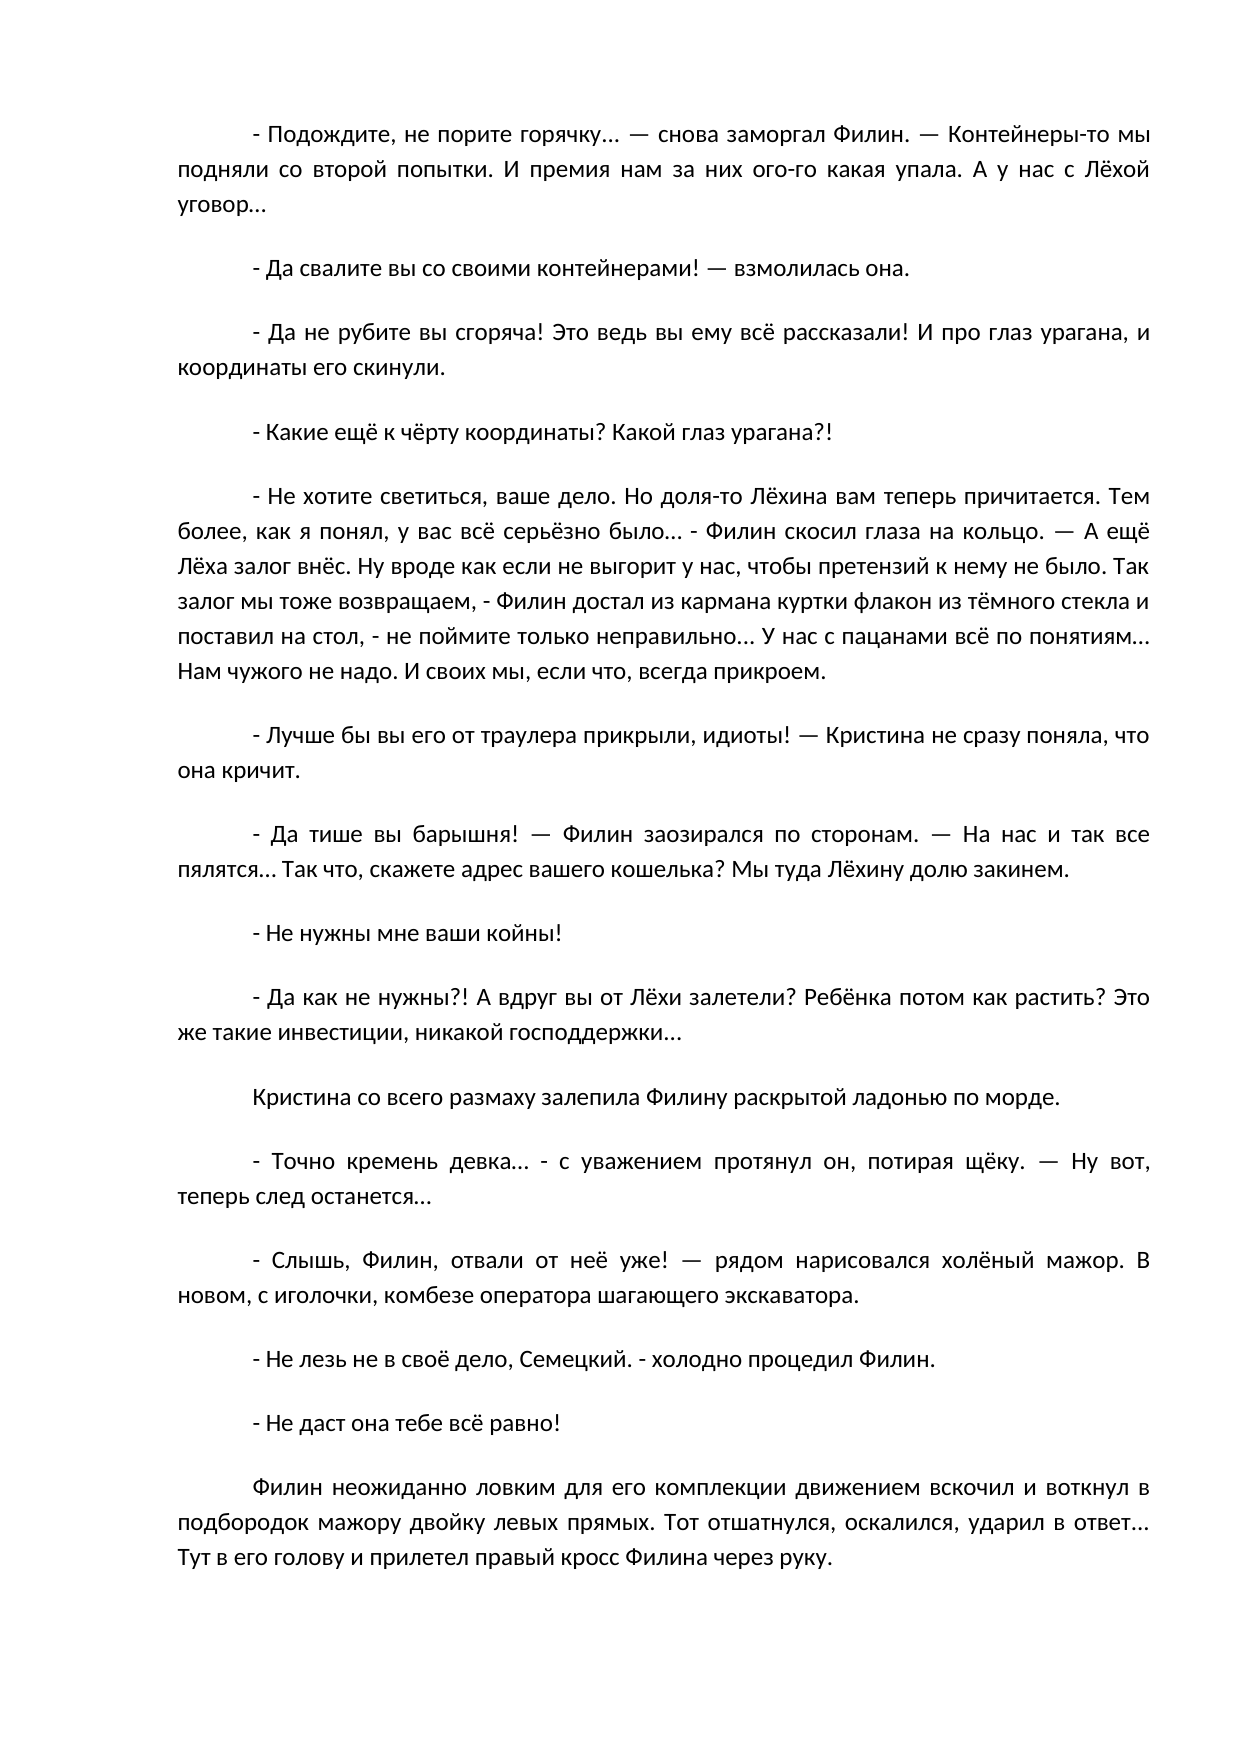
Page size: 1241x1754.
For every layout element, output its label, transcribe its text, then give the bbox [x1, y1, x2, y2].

text - Какие ещё к чёрту координаты? Какой глаз урагана?! [177, 416, 1152, 446]
text - Не хотите светиться, ваше дело. Но доля-то Лёхина вам теперь причитается. Тем более, как я понял, у вас всё серьёзно было… - Филин скосил глаза на кольцо. — А ещё Лёха залог внёс. Ну вроде как если не выгорит у нас, чтобы претензий к нему не было. Так залог мы тоже возвращаем, - Филин достал из кармана куртки флакон из тёмного стекла и поставил на стол, - не поймите только неправильно... У нас с пацанами всё по понятиям… Нам чужого не надо. И своих мы, если что, всегда прикроем. [177, 480, 1152, 685]
text - Слышь, Филин, отвали от неё уже! — рядом нарисовался холёный мажор. В новом, с иголочки, комбезе оператора шагающего экскаватора. [177, 1244, 1152, 1309]
text - Да тише вы барышня! — Филин заозирался по сторонам. — На нас и так все пялятся… Так что, скажете адрес вашего кошелька? Мы туда Лёхину долю закинем. [177, 818, 1152, 884]
text - Да как не нужны?! А вдруг вы от Лёхи залетели? Ребёнка потом как растить? Это же такие инвестиции, никакой господдержки... [177, 981, 1152, 1047]
text - Да свалите вы со своими контейнерами! — взмолилась она. [177, 252, 1152, 283]
text - Не даст она тебе всё равно! [177, 1407, 1152, 1438]
text - Лучше бы вы его от траулера прикрыли, идиоты! — Кристина не сразу поняла, что она кричит. [177, 719, 1152, 784]
text Кристина со всего размаху залепила Филину раскрытой ладонью по морде. [177, 1081, 1152, 1111]
text - Да не рубите вы сгоряча! Это ведь вы ему всё рассказали! И про глаз урагана, и координаты его скинули. [177, 316, 1152, 382]
text Филин неожиданно ловким для его комплекции движением вскочил и воткнул в подбородок мажору двойку левых прямых. Тот отшатнулся, оскалился, ударил в ответ... Тут в его голову и прилетел правый кросс Филина через руку. [177, 1471, 1152, 1572]
text - Не нужны мне ваши койны! [177, 917, 1152, 948]
text - Точно кремень девка… - с уважением протянул он, потирая щёку. — Ну вот, теперь след останется… [177, 1145, 1152, 1210]
text - Подождите, не порите горячку... — снова заморгал Филин. — Контейнеры-то мы подняли со второй попытки. И премия нам за них ого-го какая упала. А у нас с Лёхой уговор… [177, 118, 1152, 219]
text - Не лезь не в своё дело, Семецкий. - холодно процедил Филин. [177, 1343, 1152, 1374]
